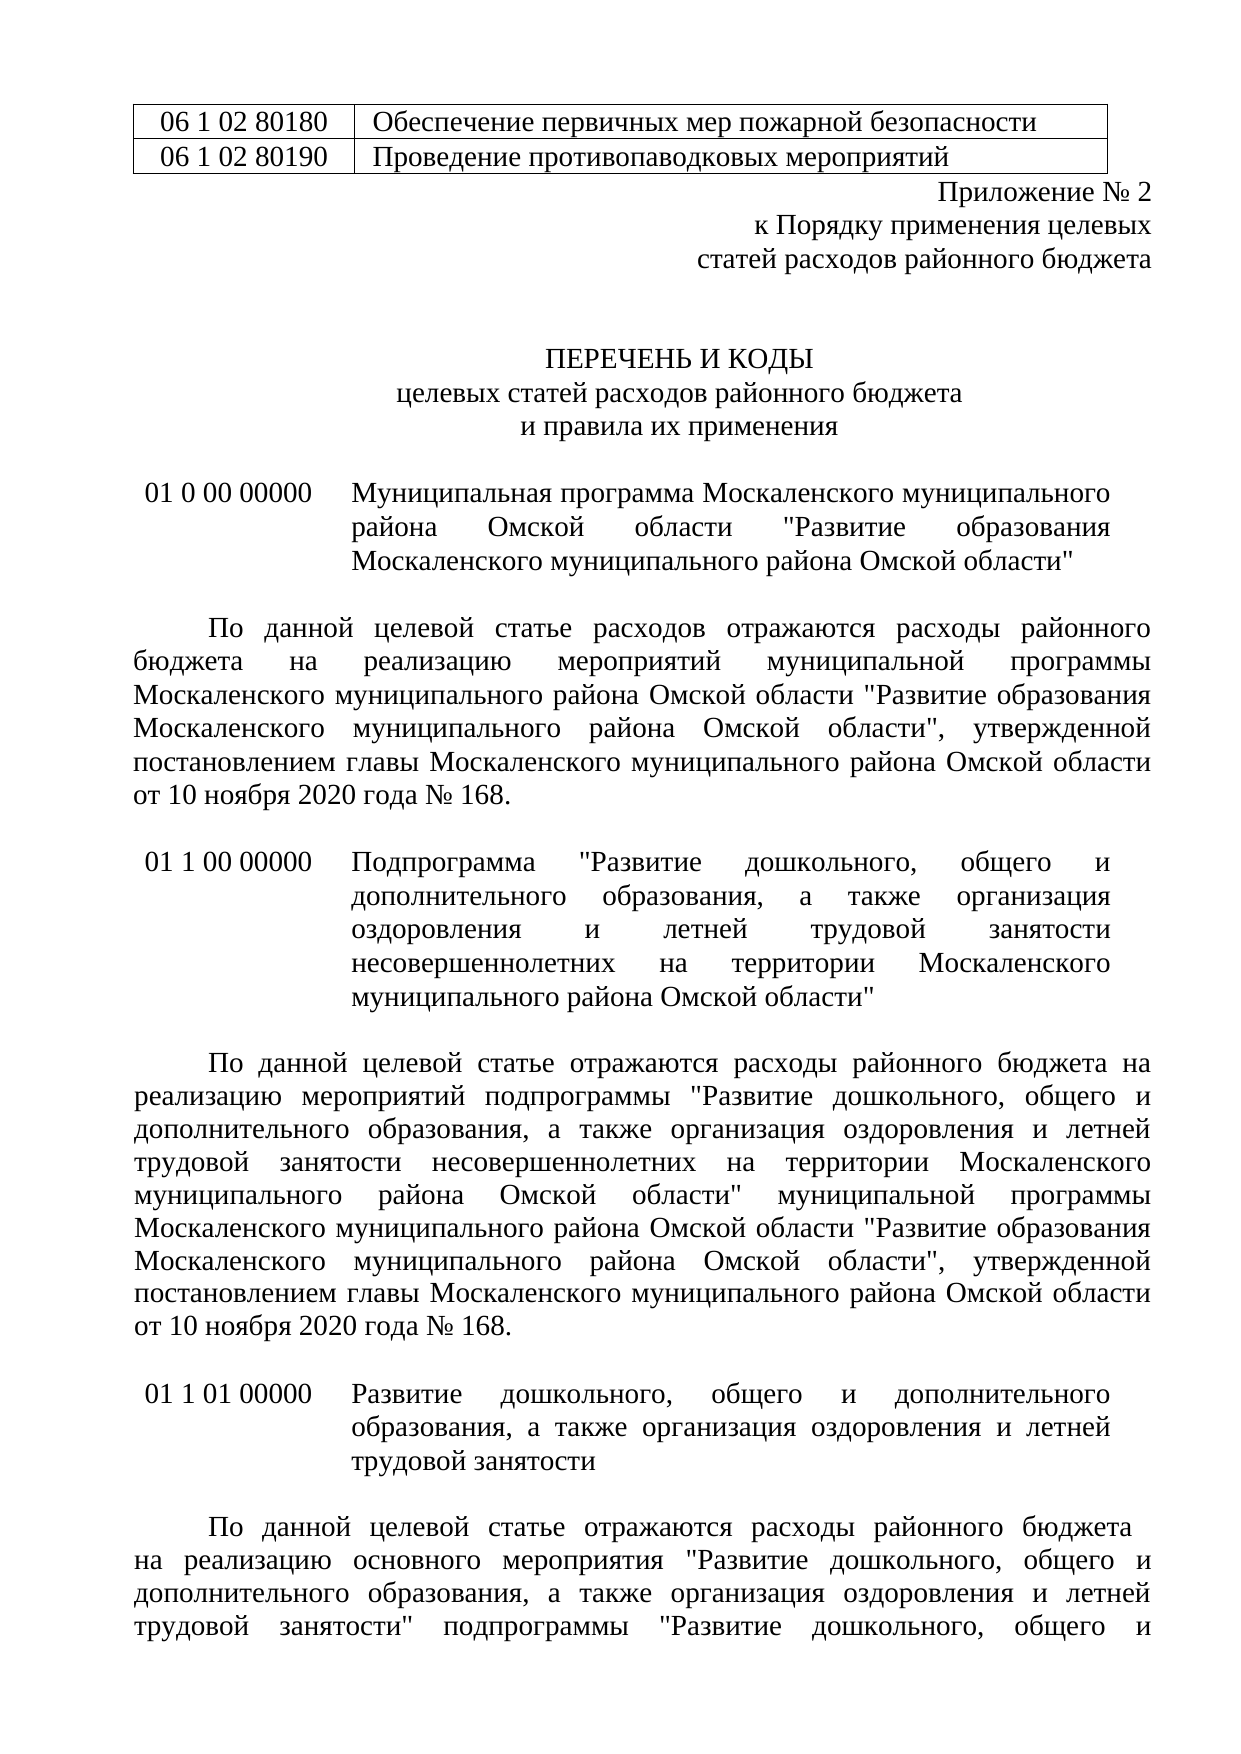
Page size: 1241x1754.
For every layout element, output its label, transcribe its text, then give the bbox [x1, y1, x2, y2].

text и правила их применения [133, 408, 1152, 442]
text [134, 1510, 1152, 1642]
text к Порядку применения целевых [133, 207, 1152, 241]
table_cell Проведение противопаводковых мероприятий [355, 139, 1107, 173]
table_header Развитие дошкольного, общего и дополнительного образования, а также организация оздоровления и летней трудовой занятости [340, 1376, 1122, 1510]
table_header Муниципальная программа Москаленского муниципального района Омской области "Развитие образования Москаленского муниципального района Омской области" [340, 476, 1122, 576]
text ПЕРЕЧЕНЬ И КОДЫ [133, 341, 1152, 375]
table_cell 06 1 02 80180 [134, 105, 354, 138]
text По данной целевой статье расходов отражаются расходы районного бюджета на реализацию мероприятий муниципальной программы Москаленского муниципального района Омской области "Развитие образования Москаленского муниципального района Омской области", утвержденной постановлением главы Москаленского муниципального района Омской области от 10 ноября 2020 года № 168. [133, 610, 1152, 811]
table_header 01 1 01 00000 [133, 1376, 340, 1510]
table_cell Обеспечение первичных мер пожарной безопасности [355, 105, 1107, 138]
table_cell 06 1 02 80190 [134, 139, 354, 173]
text Приложение № 2 [133, 174, 1152, 207]
text целевых статей расходов районного бюджета [133, 375, 1152, 408]
table_header 01 1 00 00000 [133, 845, 340, 1012]
table_header 01 0 00 00000 [133, 476, 340, 576]
text По данной целевой статье отражаются расходы районного бюджета на реализацию мероприятий подпрограммы "Развитие дошкольного, общего и дополнительного образования, а также организация оздоровления и летней трудовой занятости несовершеннолетних на территории Москаленского муниципального района Омской области" муниципальной программы Москаленского муниципального района Омской области "Развитие образования Москаленского муниципального района Омской области", утвержденной постановлением главы Москаленского муниципального района Омской области от 10 ноября 2020 года № 168. [134, 1046, 1152, 1342]
text статей расходов районного бюджета [133, 241, 1152, 274]
table_header Подпрограмма "Развитие дошкольного, общего и дополнительного образования, а также организация оздоровления и летней трудовой занятости несовершеннолетних на территории Москаленского муниципального района Омской области" [340, 845, 1122, 1012]
